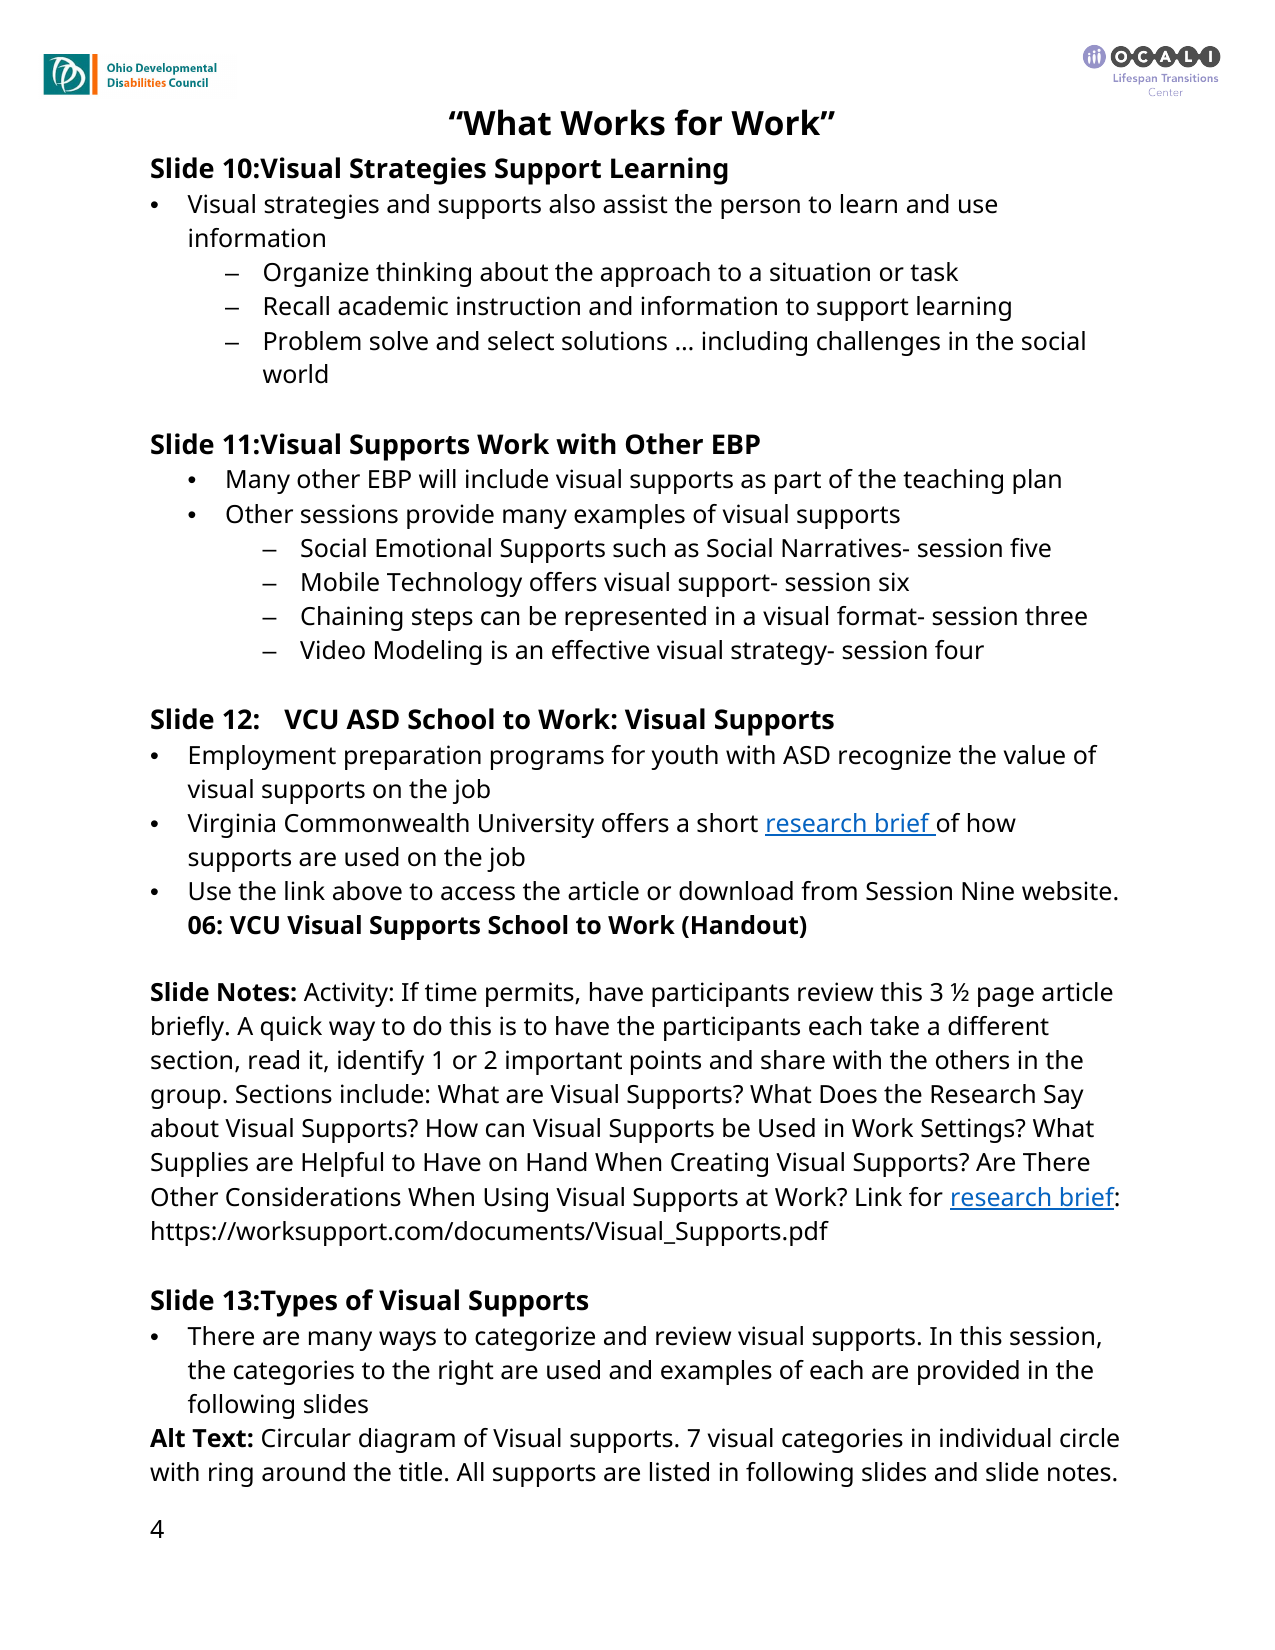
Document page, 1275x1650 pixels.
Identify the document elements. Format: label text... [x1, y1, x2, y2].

list Video Modeling is an effective visual strategy- session four [262, 632, 1125, 667]
list Chaining steps can be represented in a visual format- session three [262, 598, 1125, 632]
list Social Emotional Supports such as Social Narratives- session five [262, 530, 1125, 564]
text Slide 13:Types of Visual Supports [150, 1281, 1125, 1318]
subtitle Slide Notes: Activity: If time permits, have participants review this 3 ½ page article briefly. A quick way to do this is to have the participants each take a different section, read it, identify 1 or 2 important points and share with the others in the group. Sections include: What are Visual Supports? What Does the Research Say about Visual Supports? How can Visual Supports be Used in Work Settings? What Supplies are Helpful to Have on Hand When Creating Visual Supports? Are There Other Considerations When Using Visual Supports at Work? Link for research brief: https://worksupport.com/documents/Visual_Supports.pdf [150, 975, 1125, 1247]
picture [38, 54, 238, 99]
text Slide 11:Visual Supports Work with Other EBP [150, 425, 1125, 462]
list Many other EBP will include visual supports as part of the teaching plan [187, 462, 1125, 496]
list There are many ways to categorize and review visual supports. In this session, the categories to the right are used and examples of each are provided in the following slides [150, 1318, 1125, 1420]
text Alt Text: Circular diagram of Visual supports. 7 visual categories in individual circle with ring around the title. All supports are listed in following slides and slide notes. [150, 1420, 1125, 1488]
picture [1080, 43, 1224, 99]
text Slide 12: VCU ASD School to Work: Visual Supports [150, 701, 1125, 737]
list Virginia Commonwealth University offers a short research brief of how supports are used on the job [150, 806, 1125, 874]
text Slide 10:Visual Strategies Support Learning [150, 150, 1125, 187]
list Recall academic instruction and information to support learning [225, 289, 1125, 323]
list Problem solve and select solutions … including challenges in the social world [225, 323, 1125, 391]
list Mobile Technology offers visual support- session six [262, 564, 1125, 598]
list Other sessions provide many examples of visual supports [187, 496, 1125, 530]
list Organize thinking about the approach to a situation or task [225, 255, 1125, 289]
list Use the link above to access the article or download from Session Nine website. 06: VCU Visual Supports School to Work (Handout) [150, 874, 1125, 942]
list Employment preparation programs for youth with ASD recognize the value of visual supports on the job [150, 737, 1125, 806]
list Visual strategies and supports also assist the person to learn and use information [150, 187, 1125, 255]
